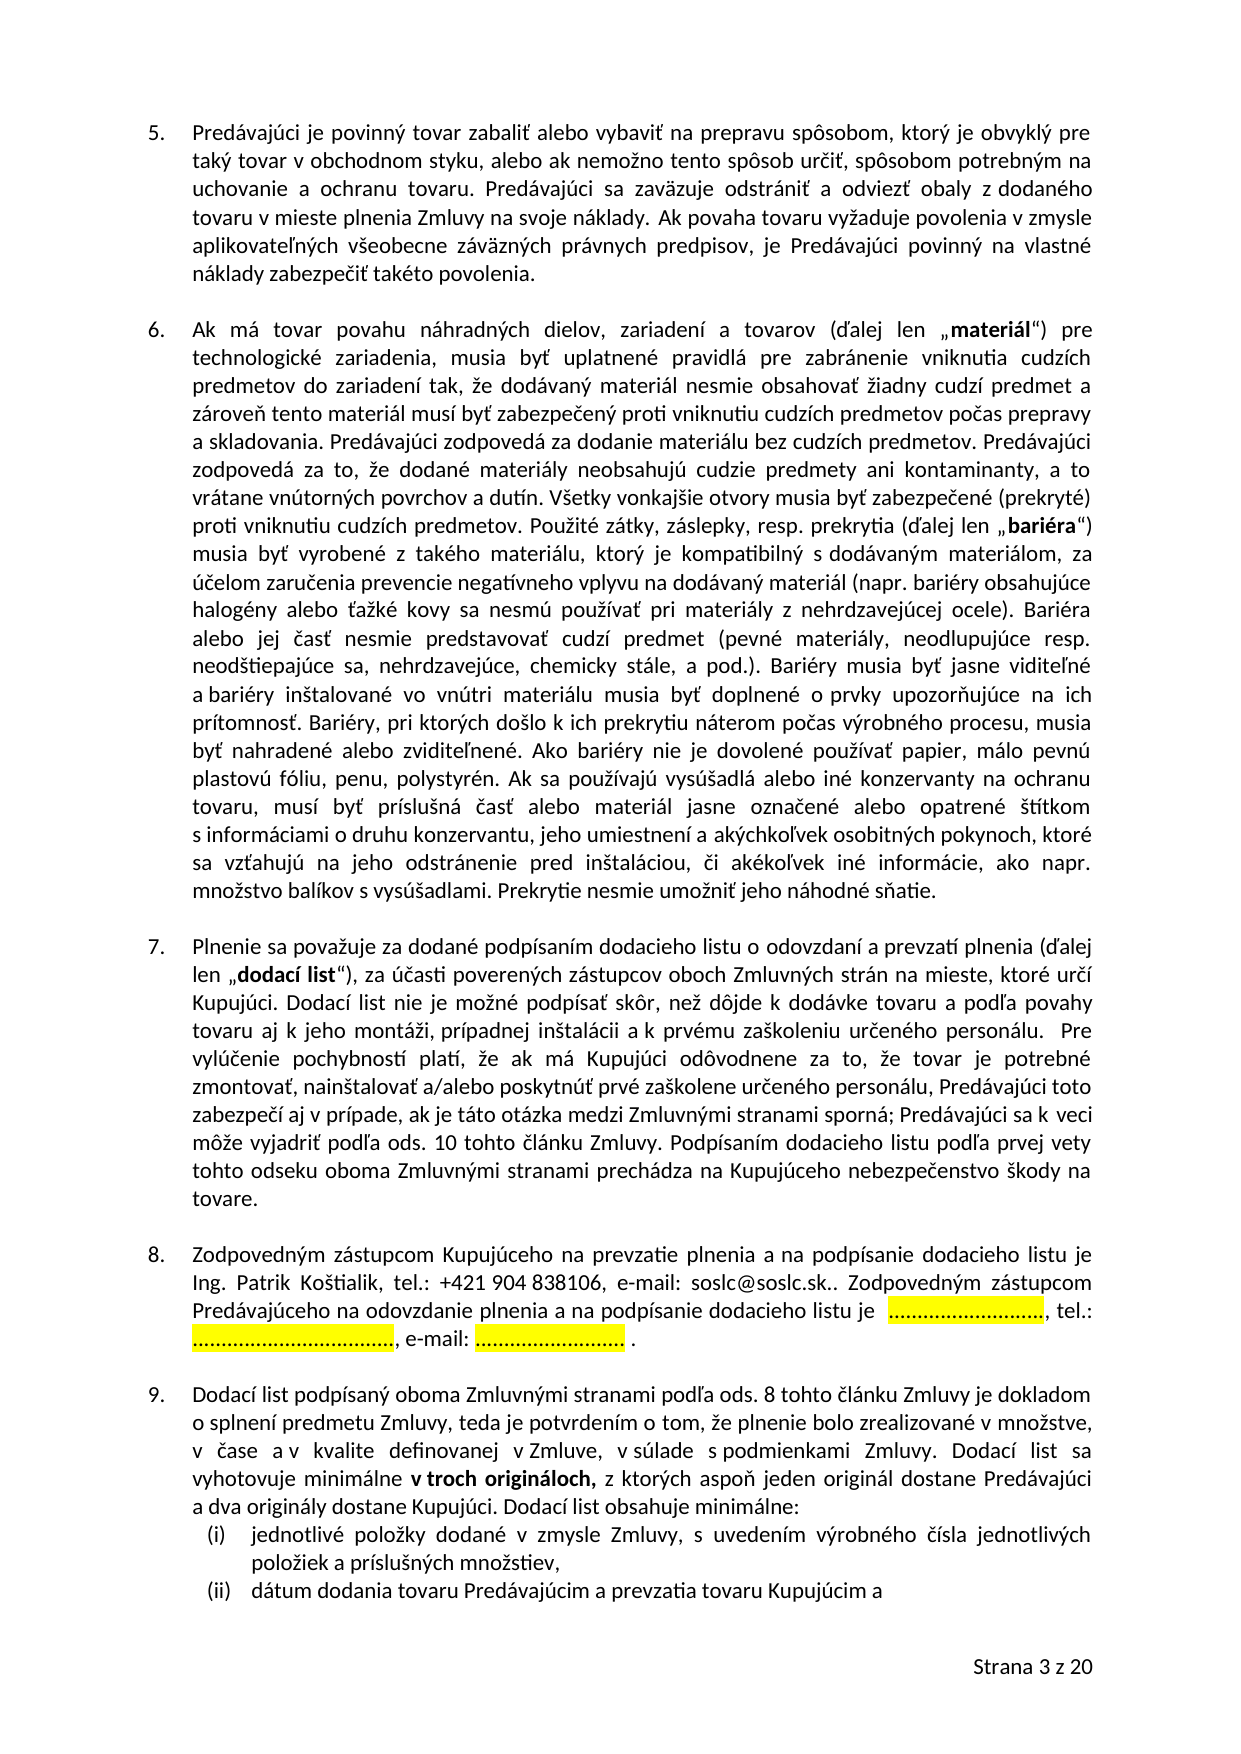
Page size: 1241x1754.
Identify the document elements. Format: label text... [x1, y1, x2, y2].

list Dodací list podpísaný oboma Zmluvnými stranami podľa ods. 8 tohto článku Zmluvy je dokladom o splnení predmetu Zmluvy, teda je potvrdením o tom, že plnenie bolo zrealizované v množstve, v čase a v kvalite definovanej v Zmluve, v súlade s podmienkami Zmluvy. Dodací list sa vyhotovuje minimálne v troch origináloch, z ktorých aspoň jeden originál dostane Predávajúci a dva originály dostane Kupujúci. Dodací list obsahuje minimálne: [148, 1380, 1093, 1520]
list dátum dodania tovaru Predávajúcim a prevzatia tovaru Kupujúcim a [207, 1576, 1093, 1604]
list Ak má tovar povahu náhradných dielov, zariadení a tovarov (ďalej len „materiál“) pre technologické zariadenia, musia byť uplatnené pravidlá pre zabránenie vniknutia cudzích predmetov do zariadení tak, že dodávaný materiál nesmie obsahovať žiadny cudzí predmet a zároveň tento materiál musí byť zabezpečený proti vniknutiu cudzích predmetov počas prepravy a skladovania. Predávajúci zodpovedá za dodanie materiálu bez cudzích predmetov. Predávajúci zodpovedá za to, že dodané materiály neobsahujú cudzie predmety ani kontaminanty, a to vrátane vnútorných povrchov a dutín. Všetky vonkajšie otvory musia byť zabezpečené (prekryté) proti vniknutiu cudzích predmetov. Použité zátky, záslepky, resp. prekrytia (ďalej len „bariéra“) musia byť vyrobené z takého materiálu, ktorý je kompatibilný s dodávaným materiálom, za účelom zaručenia prevencie negatívneho vplyvu na dodávaný materiál (napr. bariéry obsahujúce halogény alebo ťažké kovy sa nesmú používať pri materiály z nehrdzavejúcej ocele). Bariéra alebo jej časť nesmie predstavovať cudzí predmet (pevné materiály, neodlupujúce resp. neodštiepajúce sa, nehrdzavejúce, chemicky stále, a pod.). Bariéry musia byť jasne viditeľné a bariéry inštalované vo vnútri materiálu musia byť doplnené o prvky upozorňujúce na ich prítomnosť. Bariéry, pri ktorých došlo k ich prekrytiu náterom počas výrobného procesu, musia byť nahradené alebo zviditeľnené. Ako bariéry nie je dovolené používať papier, málo pevnú plastovú fóliu, penu, polystyrén. Ak sa používajú vysúšadlá alebo iné konzervanty na ochranu tovaru, musí byť príslušná časť alebo materiál jasne označené alebo opatrené štítkom s informáciami o druhu konzervantu, jeho umiestnení a akýchkoľvek osobitných pokynoch, ktoré sa vzťahujú na jeho odstránenie pred inštaláciou, či akékoľvek iné informácie, ako napr. množstvo balíkov s vysúšadlami. Prekrytie nesmie umožniť jeho náhodné sňatie. [148, 315, 1093, 904]
list Zodpovedným zástupcom Kupujúceho na prevzatie plnenia a na podpísanie dodacieho listu je Ing. Patrik Koštialik, tel.: +421 904 838106, e-mail: soslc@soslc.sk.. Zodpovedným zástupcom Predávajúceho na odovzdanie plnenia a na podpísanie dodacieho listu je ..........................., tel.: ..................................., e-mail: .......................... . [148, 1240, 1093, 1352]
list Plnenie sa považuje za dodané podpísaním dodacieho listu o odovzdaní a prevzatí plnenia (ďalej len „dodací list“), za účasti poverených zástupcov oboch Zmluvných strán na mieste, ktoré určí Kupujúci. Dodací list nie je možné podpísať skôr, než dôjde k dodávke tovaru a podľa povahy tovaru aj k jeho montáži, prípadnej inštalácii a k prvému zaškoleniu určeného personálu. Pre vylúčenie pochybností platí, že ak má Kupujúci odôvodnene za to, že tovar je potrebné zmontovať, nainštalovať a/alebo poskytnúť prvé zaškolene určeného personálu, Predávajúci toto zabezpečí aj v prípade, ak je táto otázka medzi Zmluvnými stranami sporná; Predávajúci sa k veci môže vyjadriť podľa ods. 10 tohto článku Zmluvy. Podpísaním dodacieho listu podľa prvej vety tohto odseku oboma Zmluvnými stranami prechádza na Kupujúceho nebezpečenstvo škody na tovare. [148, 932, 1093, 1212]
list jednotlivé položky dodané v zmysle Zmluvy, s uvedením výrobného čísla jednotlivých položiek a príslušných množstiev, [207, 1520, 1093, 1576]
list Predávajúci je povinný tovar zabaliť alebo vybaviť na prepravu spôsobom, ktorý je obvyklý pre taký tovar v obchodnom styku, alebo ak nemožno tento spôsob určiť, spôsobom potrebným na uchovanie a ochranu tovaru. Predávajúci sa zaväzuje odstrániť a odviezť obaly z dodaného tovaru v mieste plnenia Zmluvy na svoje náklady. Ak povaha tovaru vyžaduje povolenia v zmysle aplikovateľných všeobecne záväzných právnych predpisov, je Predávajúci povinný na vlastné náklady zabezpečiť takéto povolenia. [148, 118, 1093, 287]
